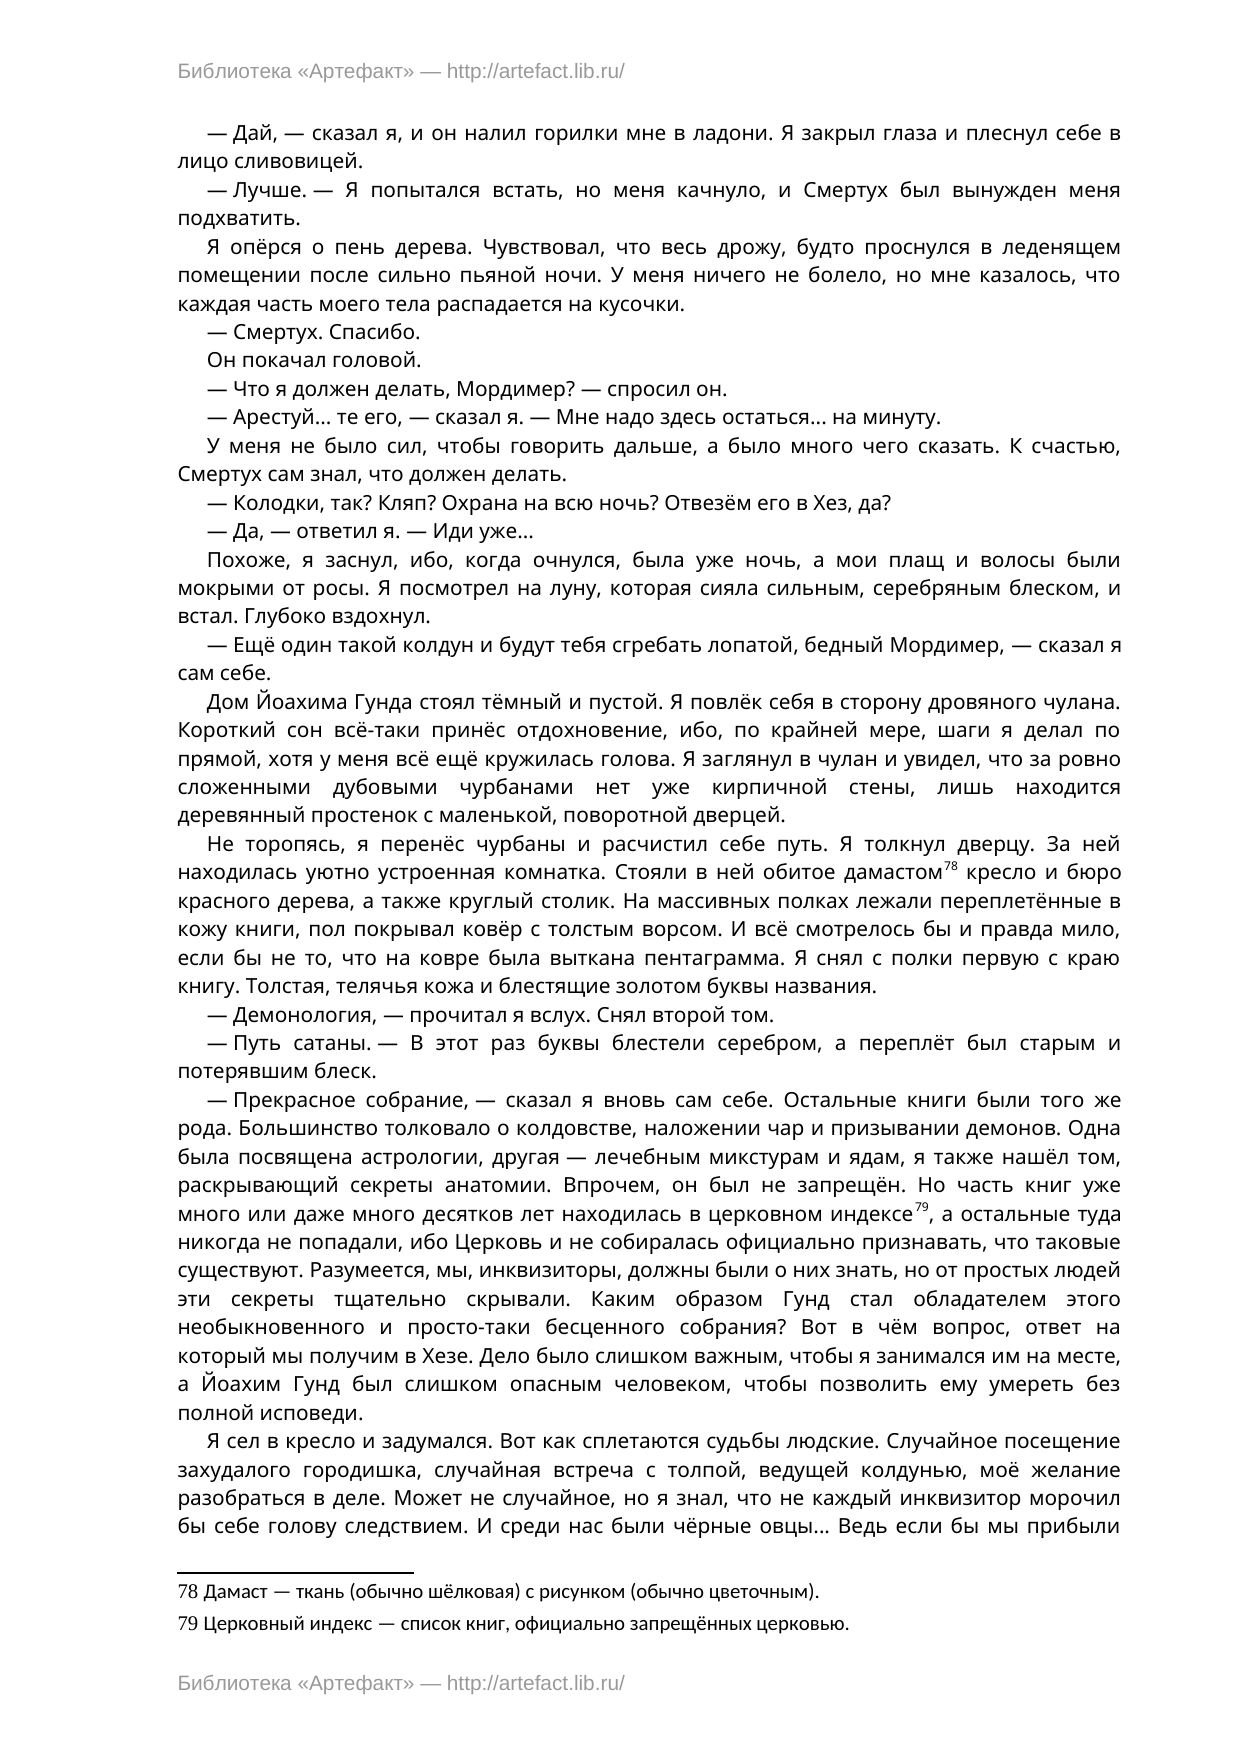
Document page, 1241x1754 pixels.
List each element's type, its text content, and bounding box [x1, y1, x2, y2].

text У меня не было сил, чтобы говорить дальше, а было много чего сказать. К счастью, Смертух сам знал, что должен делать. [177, 431, 1122, 488]
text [177, 1426, 1122, 1540]
text Не торопясь, я перенёс чурбаны и расчистил себе путь. Я толкнул дверцу. За ней находилась уютно устроенная комнатка. Стояли в ней обитое дамастом кресло и бюро красного дерева, а также круглый столик. На массивных полках лежали переплетённые в кожу книги, пол покрывал ковёр с толстым ворсом. И всё смотрелось бы и правда мило, если бы не то, что на ковре была выткана пентаграмма. Я снял с полки первую с краю книгу. Толстая, телячья кожа и блестящие золотом буквы названия. [177, 829, 1122, 1000]
text — Лучше. — Я попытался встать, но меня качнуло, и Смертух был вынужден меня подхватить. [177, 175, 1122, 232]
text — Колодки, так? Кляп? Охрана на всю ночь? Отвезём его в Хез, да? [177, 488, 1122, 516]
text Похоже, я заснул, ибо, когда очнулся, была уже ночь, а мои плащ и волосы были мокрыми от росы. Я посмотрел на луну, которая сияла сильным, серебряным блеском, и встал. Глубоко вздохнул. [177, 545, 1122, 630]
text — Ещё один такой колдун и будут тебя сгребать лопатой, бедный Мордимер, — сказал я сам себе. [177, 630, 1122, 687]
text — Смертух. Спасибо. [177, 317, 1122, 346]
text — Путь сатаны. — В этот раз буквы блестели серебром, а переплёт был старым и потерявшим блеск. [177, 1028, 1122, 1085]
text Я опёрся о пень дерева. Чувствовал, что весь дрожу, будто проснулся в леденящем помещении после сильно пьяной ночи. У меня ничего не болело, но мне казалось, что каждая часть моего тела распадается на кусочки. [177, 232, 1122, 317]
text — Демонология, — прочитал я вслух. Снял второй том. [177, 1000, 1122, 1028]
text — Дай, — сказал я, и он налил горилки мне в ладони. Я закрыл глаза и плеснул себе в лицо сливовицей. [177, 118, 1122, 175]
text — Арестуй... те его, — сказал я. — Мне надо здесь остаться... на минуту. [177, 402, 1122, 431]
text Дом Йоахима Гунда стоял тёмный и пустой. Я повлёк себя в сторону дровяного чулана. Короткий сон всё-таки принёс отдохновение, ибо, по крайней мере, шаги я делал по прямой, хотя у меня всё ещё кружилась голова. Я заглянул в чулан и увидел, что за ровно сложенными дубовыми чурбанами нет уже кирпичной стены, лишь находится деревянный простенок с маленькой, поворотной дверцей. [177, 687, 1122, 829]
text — Прекрасное собрание, — сказал я вновь сам себе. Остальные книги были того же рода. Большинство толковало о колдовстве, наложении чар и призывании демонов. Одна была посвящена астрологии, другая — лечебным микстурам и ядам, я также нашёл том, раскрывающий секреты анатомии. Впрочем, он был не запрещён. Но часть книг уже много или даже много десятков лет находилась в церковном индексе, а остальные туда никогда не попадали, ибо Церковь и не собиралась официально признавать, что таковые существуют. Разумеется, мы, инквизиторы, должны были о них знать, но от простых людей эти секреты тщательно скрывали. Каким образом Гунд стал обладателем этого необыкновенного и просто-таки бесценного собрания? Вот в чём вопрос, ответ на который мы получим в Хезе. Дело было слишком важным, чтобы я занимался им на месте, а Йоахим Гунд был слишком опасным человеком, чтобы позволить ему умереть без полной исповеди. [177, 1085, 1122, 1426]
text — Что я должен делать, Мордимер? — спросил он. [177, 374, 1122, 402]
text — Да, — ответил я. — Иди уже... [177, 516, 1122, 545]
text Он покачал головой. [177, 346, 1122, 374]
